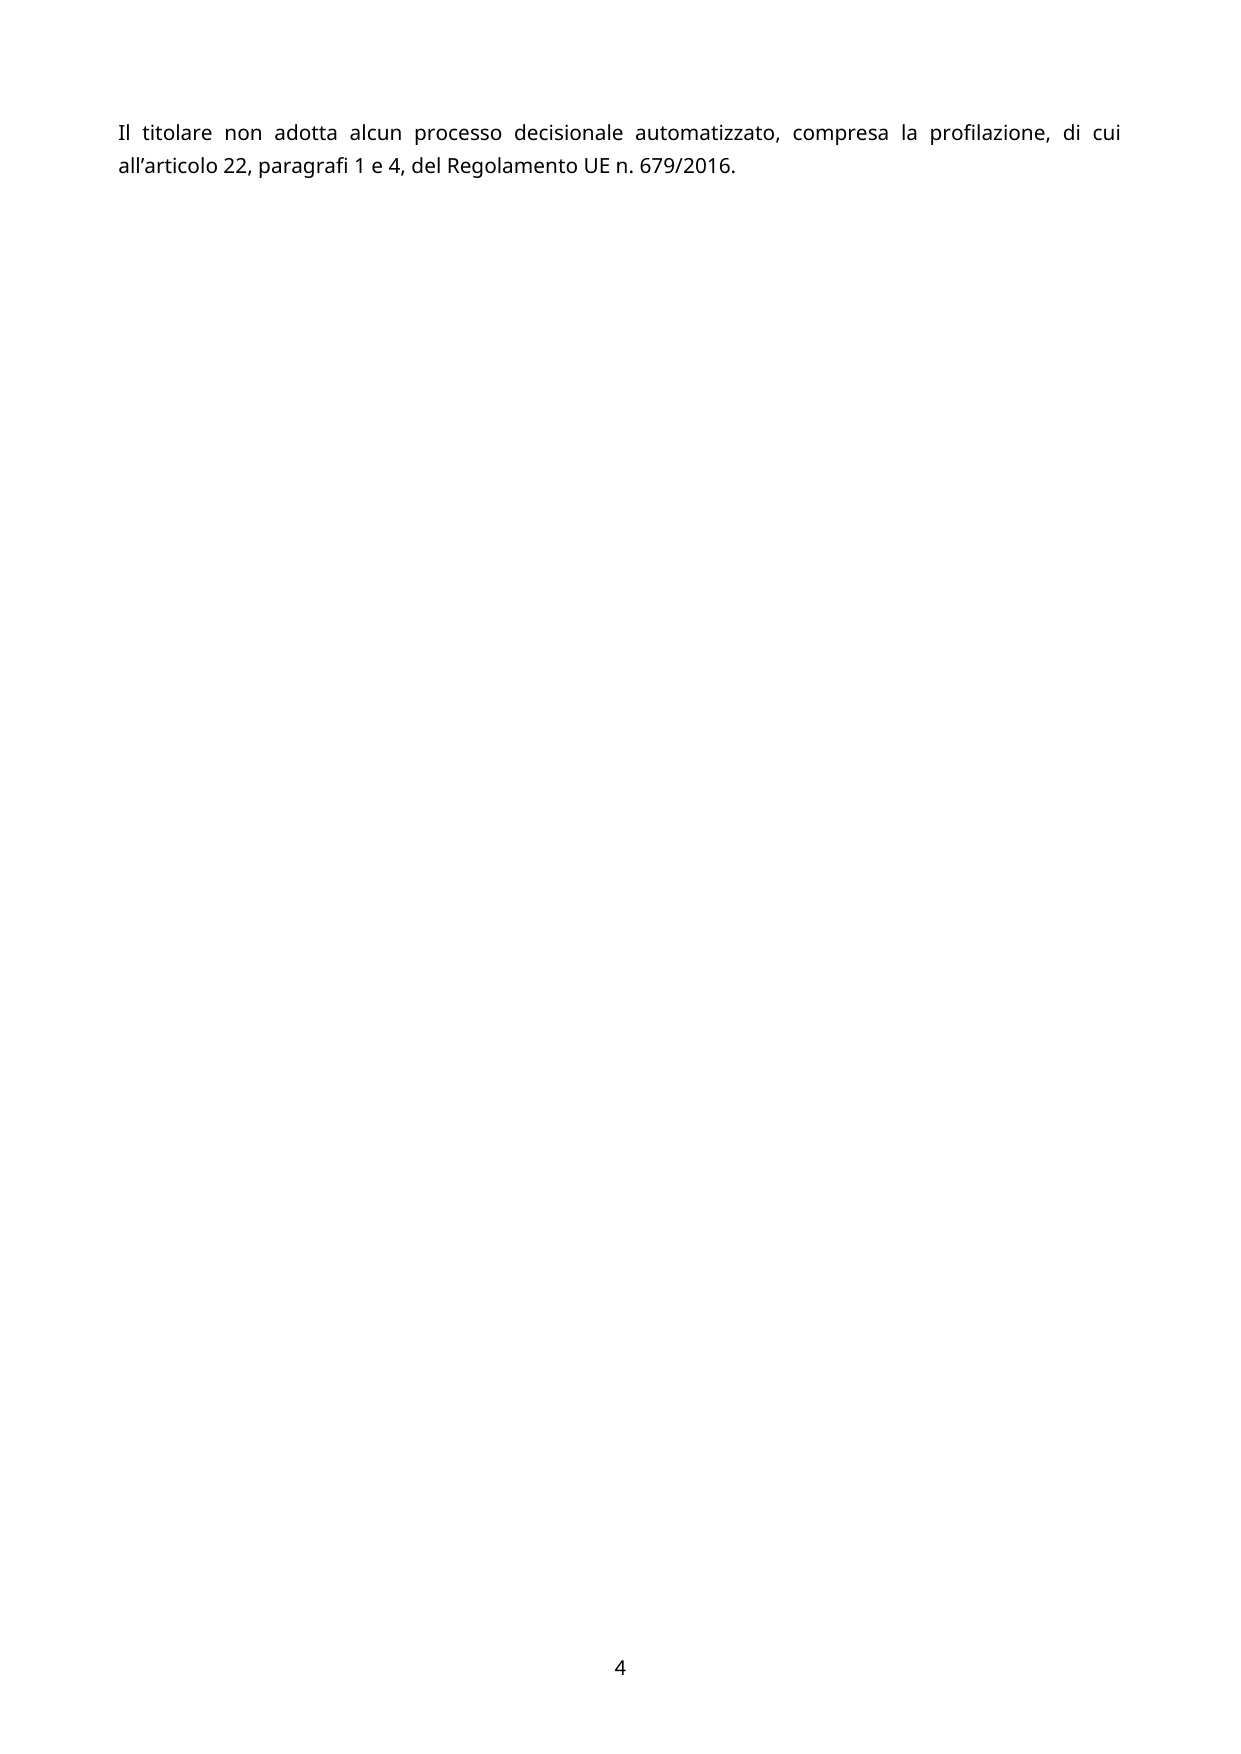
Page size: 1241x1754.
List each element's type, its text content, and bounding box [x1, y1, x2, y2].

text Il titolare non adotta alcun processo decisionale automatizzato, compresa la profilazione, di cui all’articolo 22, paragrafi 1 e 4, del Regolamento UE n. 679/2016. [118, 118, 1122, 179]
